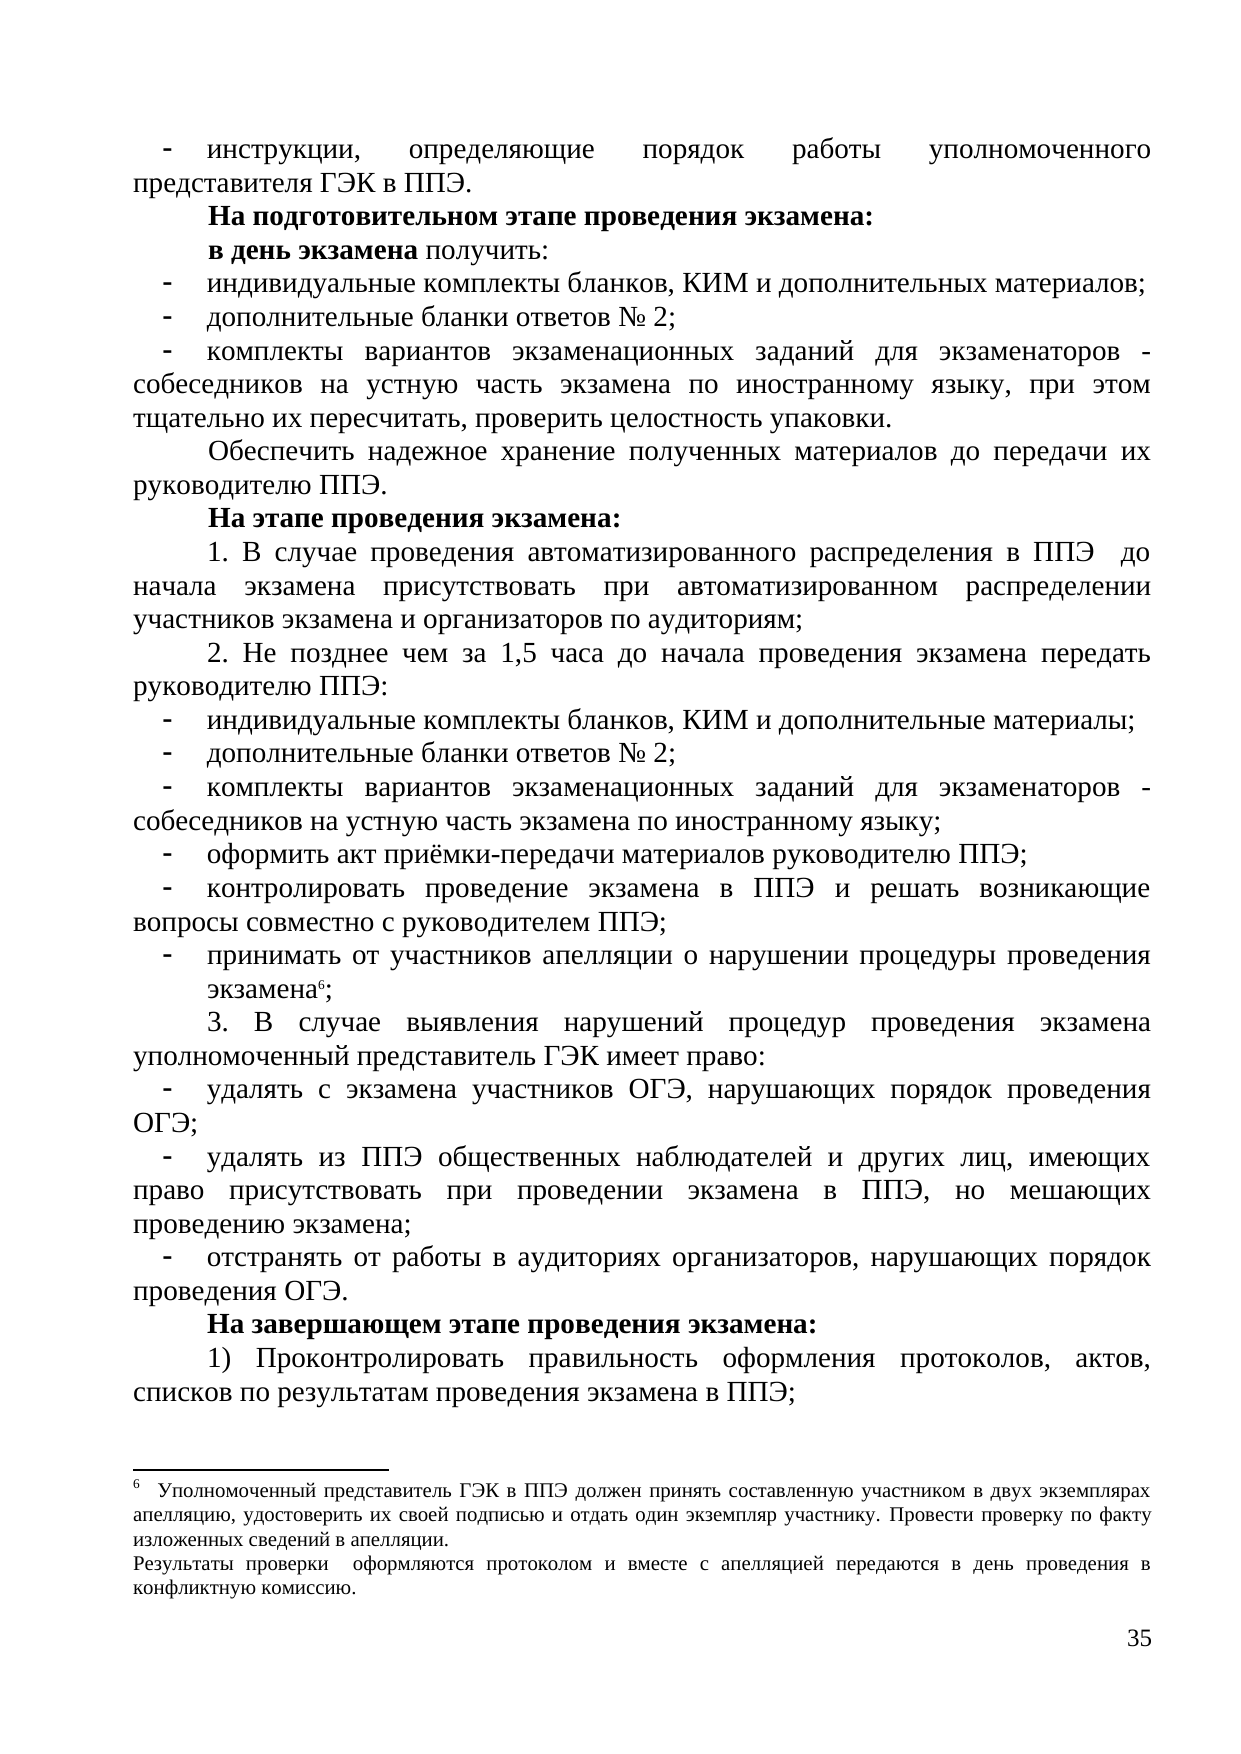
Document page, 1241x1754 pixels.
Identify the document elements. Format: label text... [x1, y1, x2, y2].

list индивидуальные комплекты бланков, КИМ и дополнительные материалы; [133, 702, 1152, 736]
list индивидуальные комплекты бланков, КИМ и дополнительных материалов; [133, 266, 1152, 299]
list удалять с экзамена участников ОГЭ, нарушающих порядок проведения ОГЭ; [133, 1071, 1152, 1139]
list принимать от участников апелляции о нарушении процедуры проведения экзамена; [162, 937, 1152, 1004]
text 2. Не позднее чем за 1,5 часа до начала проведения экзамена передать руководителю ППЭ: [133, 635, 1152, 702]
list дополнительные бланки ответов № 2; [133, 299, 1152, 333]
text в день экзамена получить: [133, 232, 1152, 266]
text 1) Проконтролировать правильность оформления протоколов, актов, списков по результатам проведения экзамена в ППЭ; [133, 1340, 1152, 1407]
list удалять из ППЭ общественных наблюдателей и других лиц, имеющих право присутствовать при проведении экзамена в ППЭ, но мешающих проведению экзамена; [133, 1139, 1152, 1239]
text На этапе проведения экзамена: [133, 501, 1152, 534]
list отстранять от работы в аудиториях организаторов, нарушающих порядок проведения ОГЭ. [133, 1239, 1152, 1307]
text 1. В случае проведения автоматизированного распределения в ППЭ до начала экзамена присутствовать при автоматизированном распределении участников экзамена и организаторов по аудиториям; [133, 534, 1152, 635]
list комплекты вариантов экзаменационных заданий для экзаменаторов - собеседников на устную часть экзамена по иностранному языку, при этом тщательно их пересчитать, проверить целостность упаковки. [133, 333, 1152, 433]
text На завершающем этапе проведения экзамена: [133, 1307, 1152, 1340]
text На подготовительном этапе проведения экзамена: [133, 198, 1152, 232]
list оформить акт приёмки-передачи материалов руководителю ППЭ; [133, 836, 1152, 870]
list дополнительные бланки ответов № 2; [133, 736, 1152, 769]
list комплекты вариантов экзаменационных заданий для экзаменаторов - собеседников на устную часть экзамена по иностранному языку; [133, 769, 1152, 836]
list инструкции, определяющие порядок работы уполномоченного представителя ГЭК в ППЭ. [133, 131, 1152, 198]
text 3. В случае выявления нарушений процедур проведения экзамена уполномоченный представитель ГЭК имеет право: [133, 1004, 1152, 1071]
list контролировать проведение экзамена в ППЭ и решать возникающие вопросы совместно с руководителем ППЭ; [133, 870, 1152, 937]
text Обеспечить надежное хранение полученных материалов до передачи их руководителю ППЭ. [133, 433, 1152, 501]
